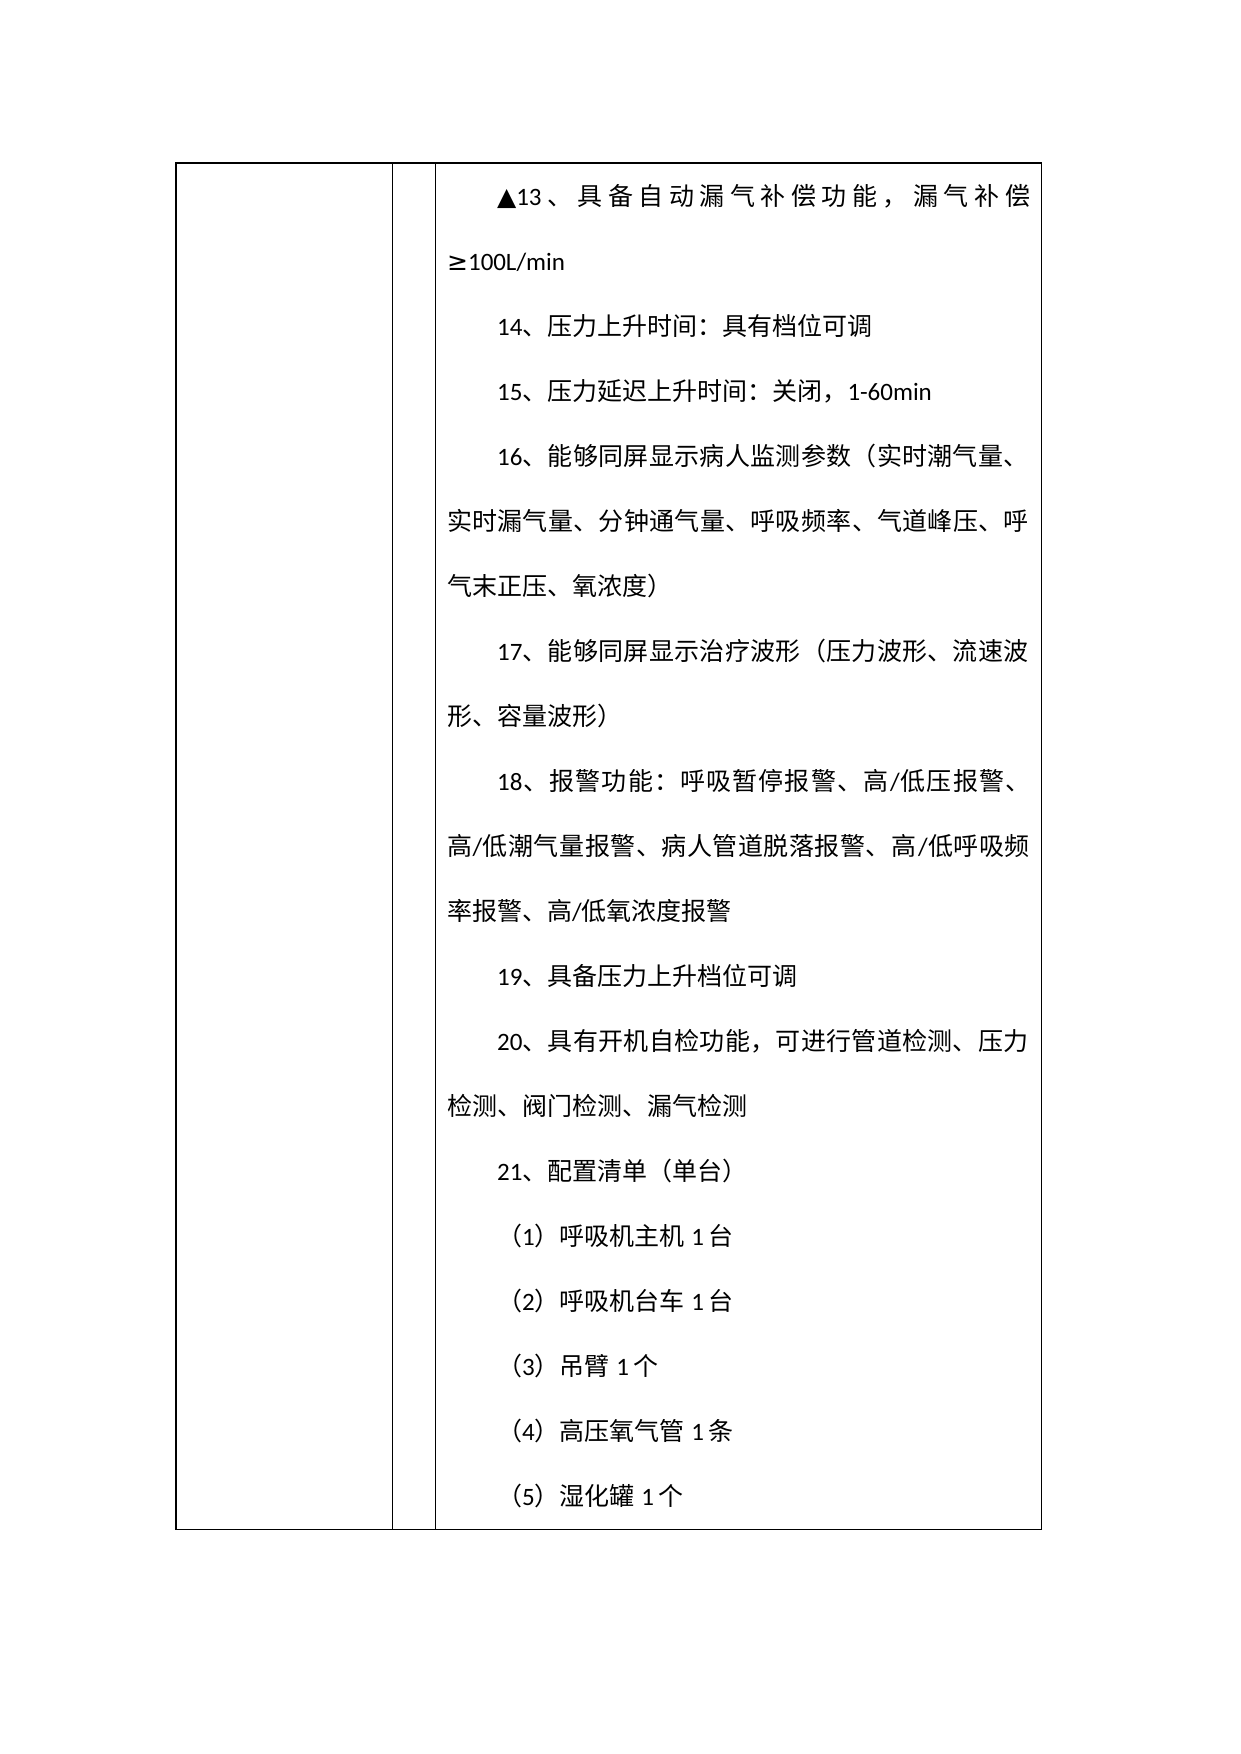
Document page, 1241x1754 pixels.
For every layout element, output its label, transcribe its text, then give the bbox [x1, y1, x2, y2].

table_cell [177, 164, 392, 1528]
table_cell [436, 164, 1041, 1528]
table_cell 1 [393, 164, 435, 1528]
